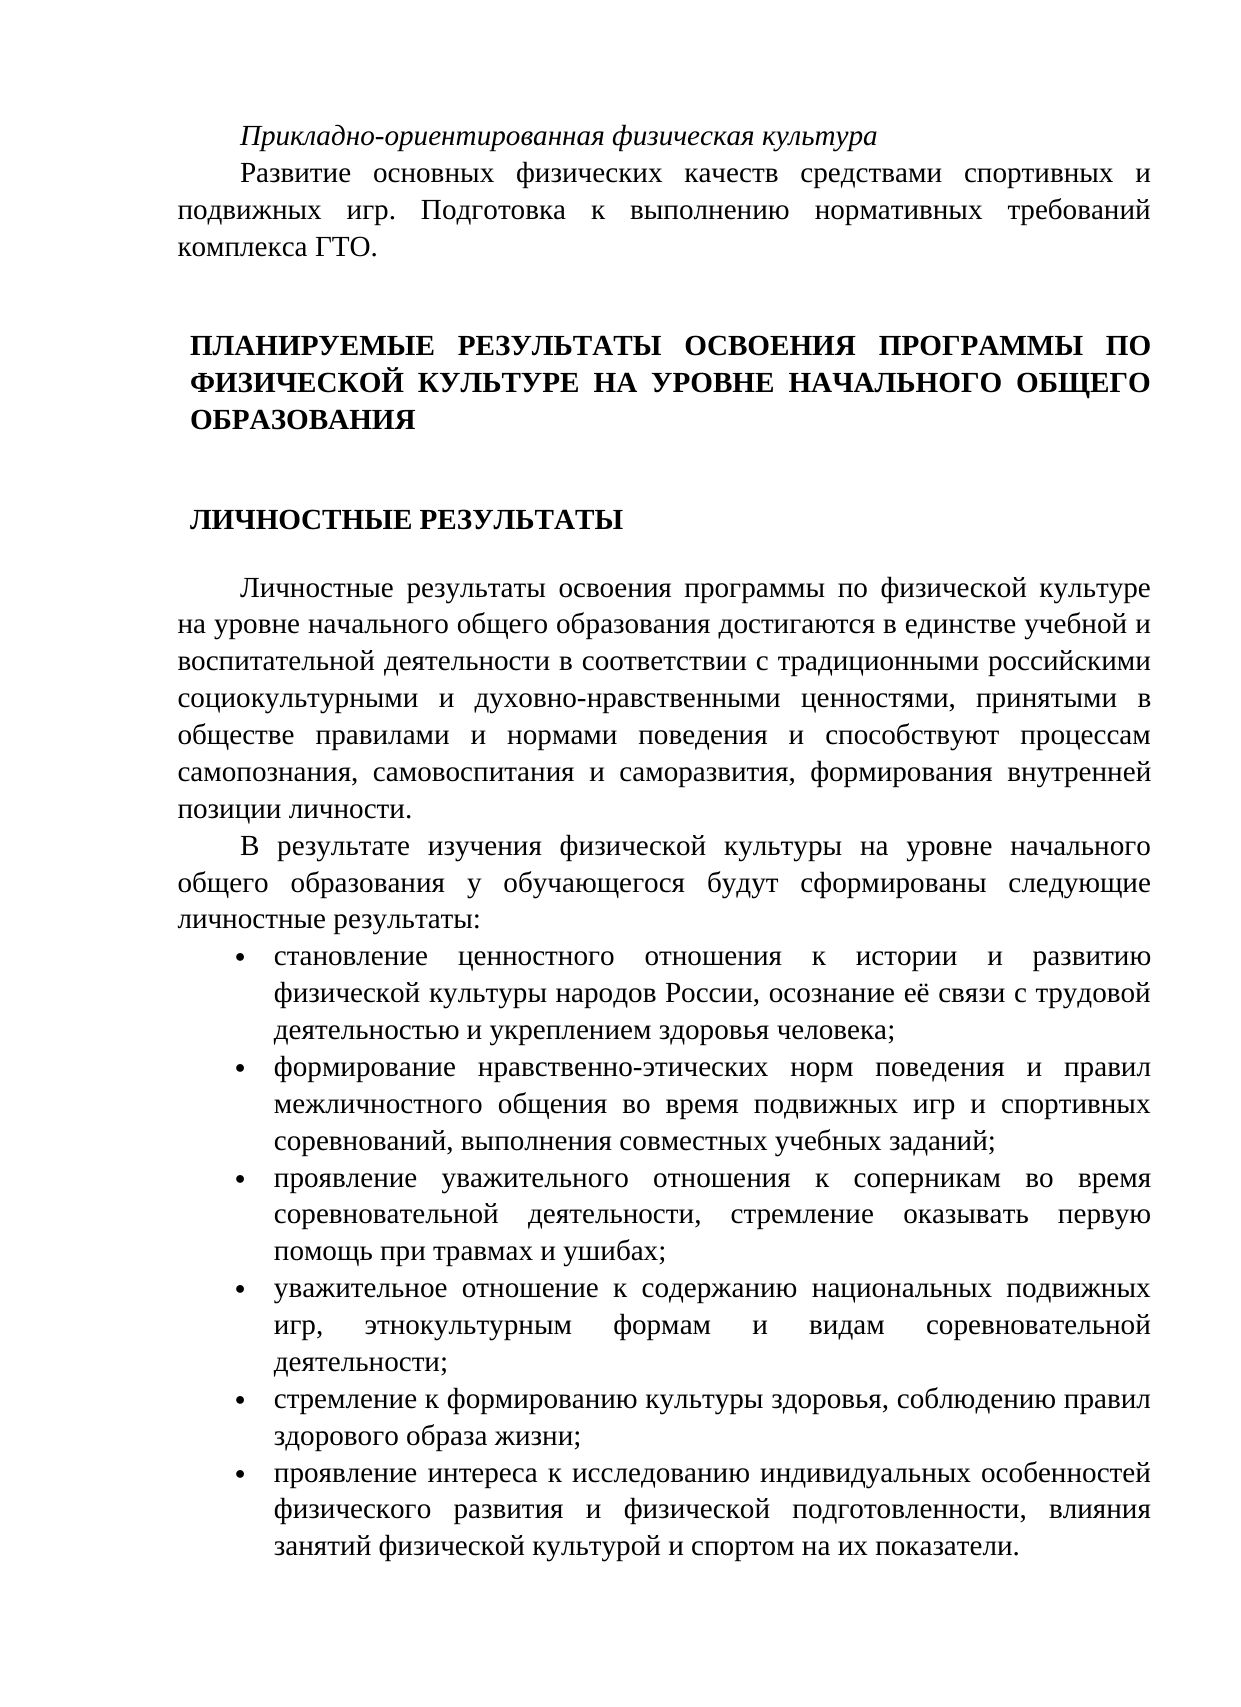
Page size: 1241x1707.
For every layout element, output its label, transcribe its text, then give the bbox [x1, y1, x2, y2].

text Личностные результаты освоения программы по физической культуре на уровне начального общего образования достигаются в единстве учебной и воспитательной деятельности в соответствии с традиционными российскими социокультурными и духовно-нравственными ценностями, принятыми в обществе правилами и нормами поведения и способствуют процессам самопознания, самовоспитания и саморазвития, формирования внутренней позиции личности. [177, 570, 1152, 824]
text ЛИЧНОСТНЫЕ РЕЗУЛЬТАТЫ [190, 502, 1152, 536]
list становление ценностного отношения к истории и развитию физической культуры народов России, осознание её связи с трудовой деятельностью и укреплением здоровья человека; [236, 938, 1152, 1046]
list уважительное отношение к содержанию национальных подвижных игр, этнокультурным формам и видам соревновательной деятельности; [236, 1270, 1152, 1378]
list стремление к формированию культуры здоровья, соблюдению правил здорового образа жизни; [236, 1381, 1152, 1451]
list формирование нравственно-этических норм поведения и правил межличностного общения во время подвижных игр и спортивных соревнований, выполнения совместных учебных заданий; [236, 1049, 1152, 1156]
list проявление интереса к исследованию индивидуальных особенностей физического развития и физической подготовленности, влияния занятий физической культурой и спортом на их показатели. [236, 1455, 1152, 1562]
text Развитие основных физических качеств средствами спортивных и подвижных игр. Подготовка к выполнению нормативных требований комплекса ГТО. [177, 155, 1152, 262]
text Прикладно-ориентированная физическая культура [177, 118, 1152, 152]
list проявление уважительного отношения к соперникам во время соревновательной деятельности, стремление оказывать первую помощь при травмах и ушибах; [236, 1160, 1152, 1267]
text ПЛАНИРУЕМЫЕ РЕЗУЛЬТАТЫ ОСВОЕНИЯ ПРОГРАММЫ ПО ФИЗИЧЕСКОЙ КУЛЬТУРЕ НА УРОВНЕ НАЧАЛЬНОГО ОБЩЕГО ОБРАЗОВАНИЯ [190, 328, 1152, 436]
text В результате изучения физической культуры на уровне начального общего образования у обучающегося будут сформированы следующие личностные результаты: [177, 828, 1152, 935]
